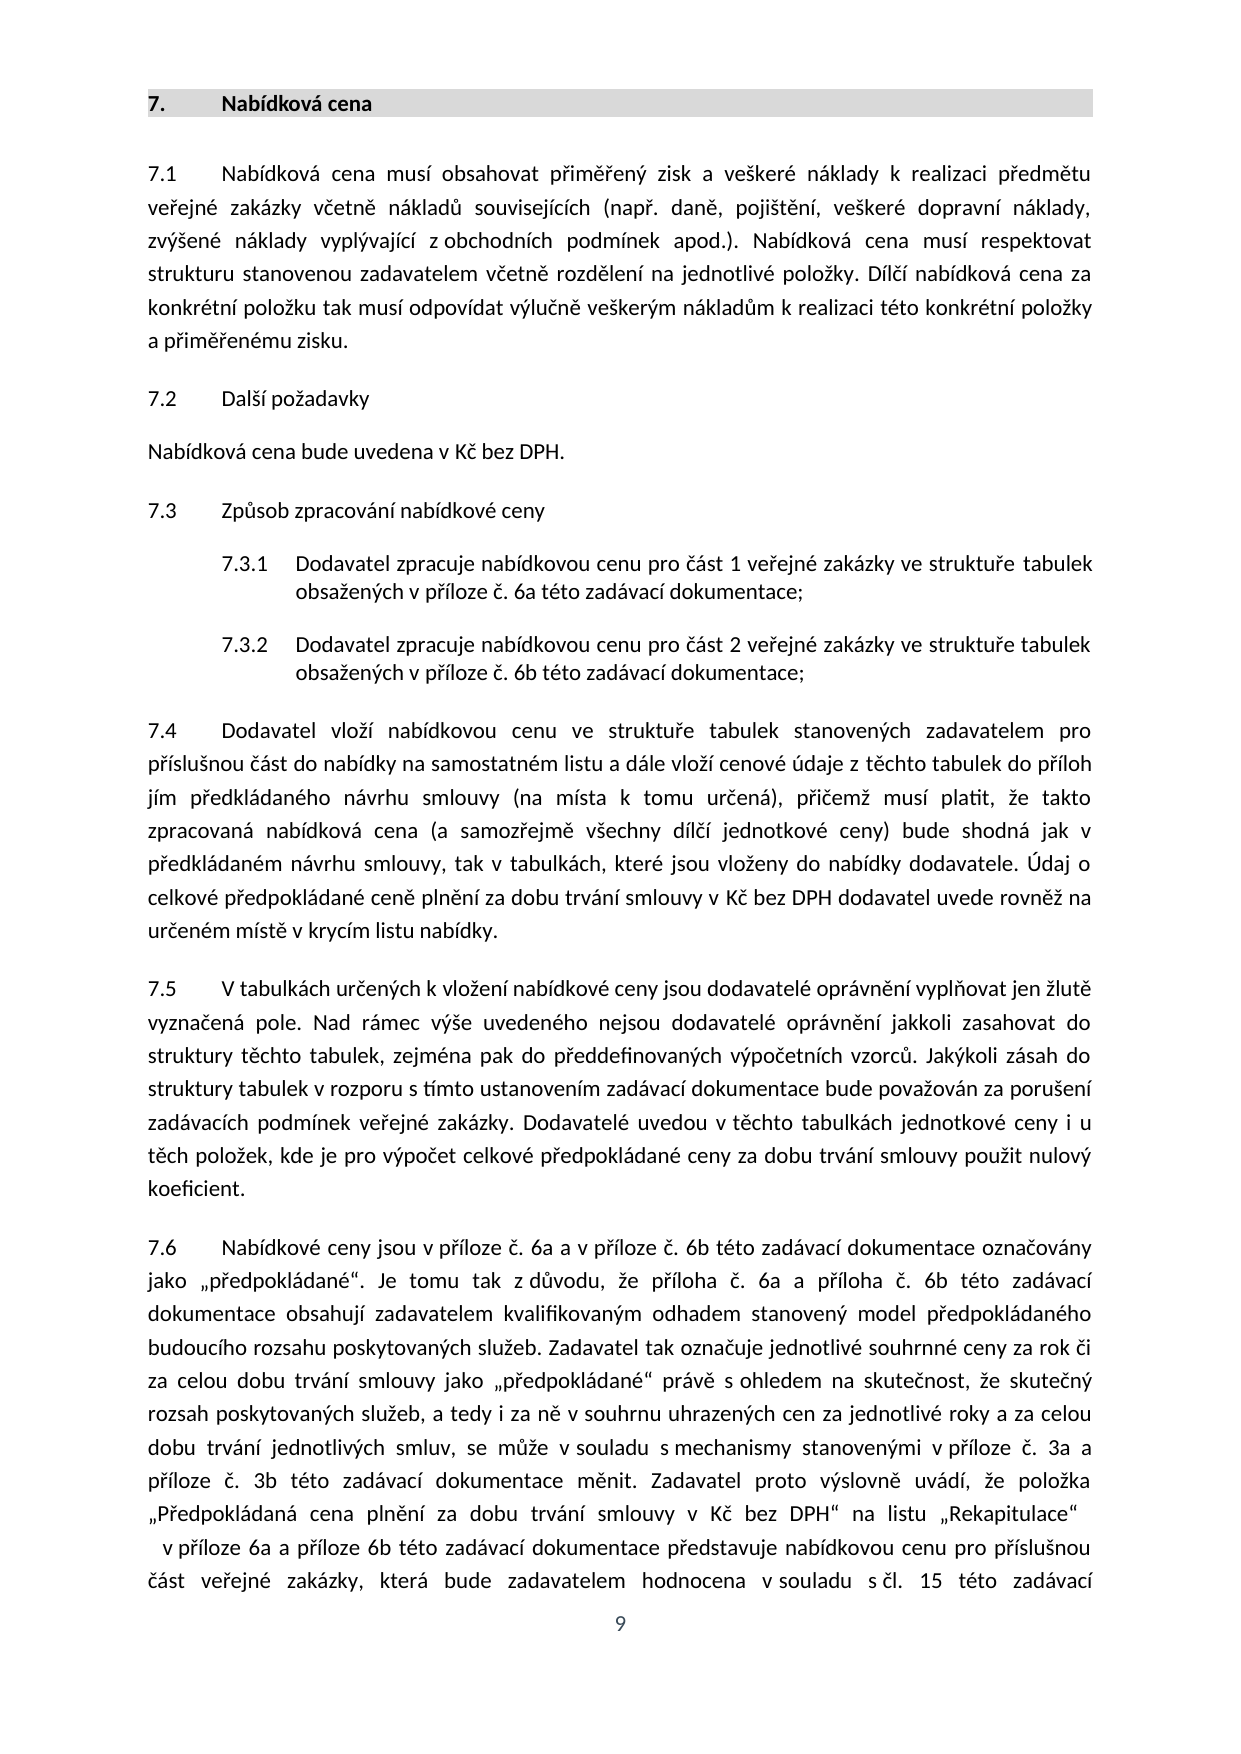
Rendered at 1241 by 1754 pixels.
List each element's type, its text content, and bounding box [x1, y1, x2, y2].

text V tabulkách určených k vložení nabídkové ceny jsou dodavatelé oprávnění vyplňovat jen žlutě vyznačená pole. Nad rámec výše uvedeného nejsou dodavatelé oprávnění jakkoli zasahovat do struktury těchto tabulek, zejména pak do předdefinovaných výpočetních vzorců. Jakýkoli zásah do struktury tabulek v rozporu s tímto ustanovením zadávací dokumentace bude považován za porušení zadávacích podmínek veřejné zakázky. Dodavatelé uvedou v těchto tabulkách jednotkové ceny i u těch položek, kde je pro výpočet celkové předpokládané ceny za dobu trvání smlouvy použit nulový koeficient. [148, 969, 1093, 1203]
text Dodavatel vloží nabídkovou cenu ve struktuře tabulek stanovených zadavatelem pro příslušnou část do nabídky na samostatném listu a dále vloží cenové údaje z těchto tabulek do příloh jím předkládaného návrhu smlouvy (na místa k tomu určená), přičemž musí platit, že takto zpracovaná nabídková cena (a samozřejmě všechny dílčí jednotkové ceny) bude shodná jak v předkládaném návrhu smlouvy, tak v tabulkách, které jsou vloženy do nabídky dodavatele. Údaj o celkové předpokládané ceně plnění za dobu trvání smlouvy v Kč bez DPH dodavatel uvede rovněž na určeném místě v krycím listu nabídky. [148, 711, 1093, 944]
subtitle Dodavatel zpracuje nabídkovou cenu pro část 2 veřejné zakázky ve struktuře tabulek obsažených v příloze č. 6b této zadávací dokumentace; [221, 630, 1093, 686]
text Další požadavky [148, 379, 1093, 412]
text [148, 1228, 1093, 1594]
subtitle Dodavatel zpracuje nabídkovou cenu pro část 1 veřejné zakázky ve struktuře tabulek obsažených v příloze č. 6a této zadávací dokumentace; [221, 549, 1093, 605]
text Způsob zpracování nabídkové ceny [148, 491, 1093, 524]
text Nabídková cena bude uvedena v Kč bez DPH. [148, 437, 1093, 466]
text Nabídková cena [148, 89, 1093, 117]
text Nabídková cena musí obsahovat přiměřený zisk a veškeré náklady k realizaci předmětu veřejné zakázky včetně nákladů souvisejících (např. daně, pojištění, veškeré dopravní náklady, zvýšené náklady vyplývající z obchodních podmínek apod.). Nabídková cena musí respektovat strukturu stanovenou zadavatelem včetně rozdělení na jednotlivé položky. Dílčí nabídková cena za konkrétní položku tak musí odpovídat výlučně veškerým nákladům k realizaci této konkrétní položky a přiměřenému zisku. [148, 154, 1093, 354]
